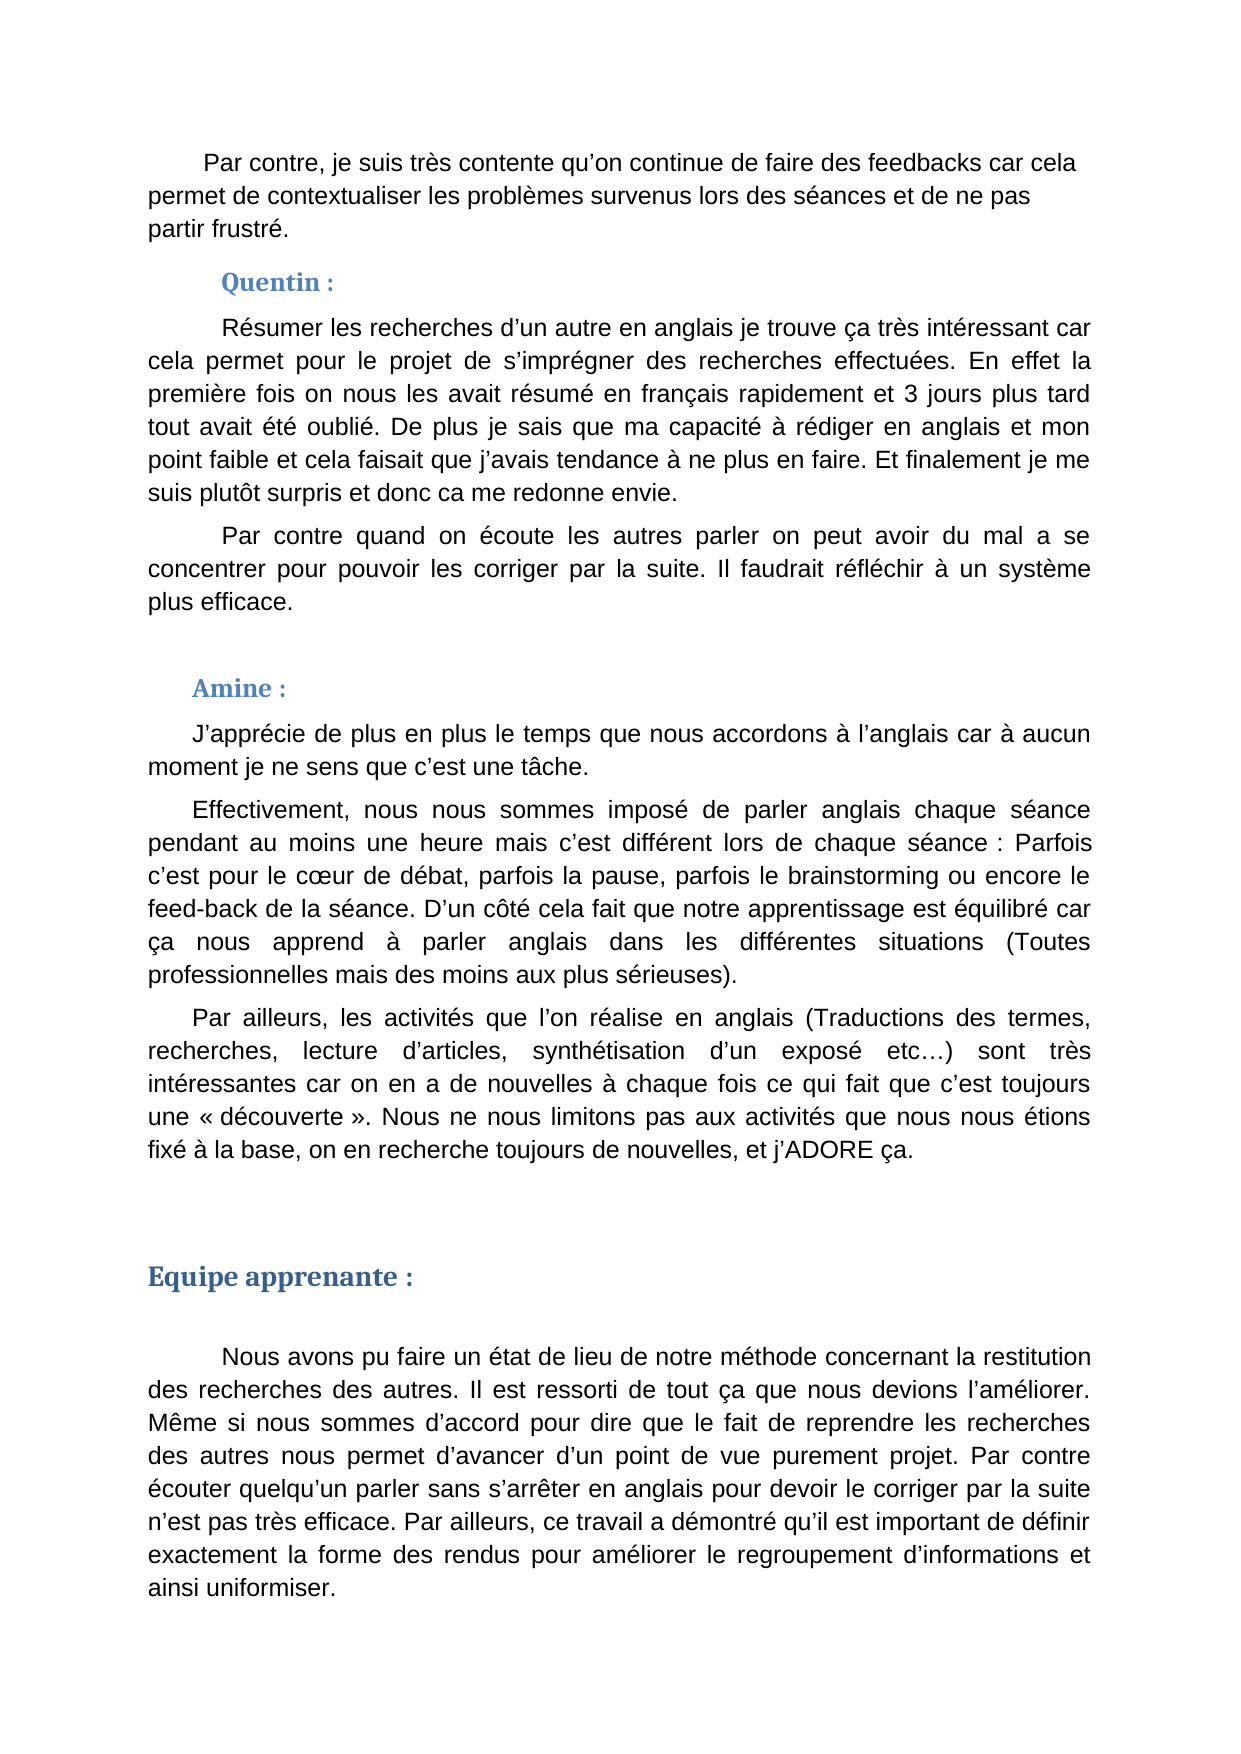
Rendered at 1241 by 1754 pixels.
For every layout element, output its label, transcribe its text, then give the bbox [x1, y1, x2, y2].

text Effectivement, nous nous sommes imposé de parler anglais chaque séance pendant au moins une heure mais c’est différent lors de chaque séance : Parfois c’est pour le cœur de débat, parfois la pause, parfois le brainstorming ou encore le feed-back de la séance. D’un côté cela fait que notre apprentissage est équilibré car ça nous apprend à parler anglais dans les différentes situations (Toutes professionnelles mais des moins aux plus sérieuses). [148, 795, 1093, 989]
text Amine : [148, 673, 1093, 704]
text Par contre quand on écoute les autres parler on peut avoir du mal a se concentrer pour pouvoir les corriger par la suite. Il faudrait réfléchir à un système plus efficace. [148, 521, 1093, 616]
text Nous avons pu faire un état de lieu de notre méthode concernant la restitution des recherches des autres. Il est ressorti de tout ça que nous devions l’améliorer. Même si nous sommes d’accord pour dire que le fait de reprendre les recherches des autres nous permet d’avancer d’un point de vue purement projet. Par contre écouter quelqu’un parler sans s’arrêter en anglais pour devoir le corriger par la suite n’est pas très efficace. Par ailleurs, ce travail a démontré qu’il est important de définir exactement la forme des rendus pour améliorer le regroupement d’informations et ainsi uniformiser. [148, 1342, 1093, 1602]
text Résumer les recherches d’un autre en anglais je trouve ça très intéressant car cela permet pour le projet de s’imprégner des recherches effectuées. En effet la première fois on nous les avait résumé en français rapidement et 3 jours plus tard tout avait été oublié. De plus je sais que ma capacité à rédiger en anglais et mon point faible et cela faisait que j’avais tendance à ne plus en faire. Et finalement je me suis plutôt surpris et donc ca me redonne envie. [148, 313, 1093, 507]
text Quentin : [148, 267, 1093, 299]
text Par contre, je suis très contente qu’on continue de faire des feedbacks car cela permet de contextualiser les problèmes survenus lors des séances et de ne pas partir frustré. [148, 148, 1093, 242]
text Equipe apprenante : [148, 1261, 1093, 1294]
text Par ailleurs, les activités que l’on réalise en anglais (Traductions des termes, recherches, lecture d’articles, synthétisation d’un exposé etc…) sont très intéressantes car on en a de nouvelles à chaque fois ce qui fait que c’est toujours une « découverte ». Nous ne nous limitons pas aux activités que nous nous étions fixé à la base, on en recherche toujours de nouvelles, et j’ADORE ça. [148, 1003, 1093, 1164]
text J’apprécie de plus en plus le temps que nous accordons à l’anglais car à aucun moment je ne sens que c’est une tâche. [148, 719, 1093, 781]
